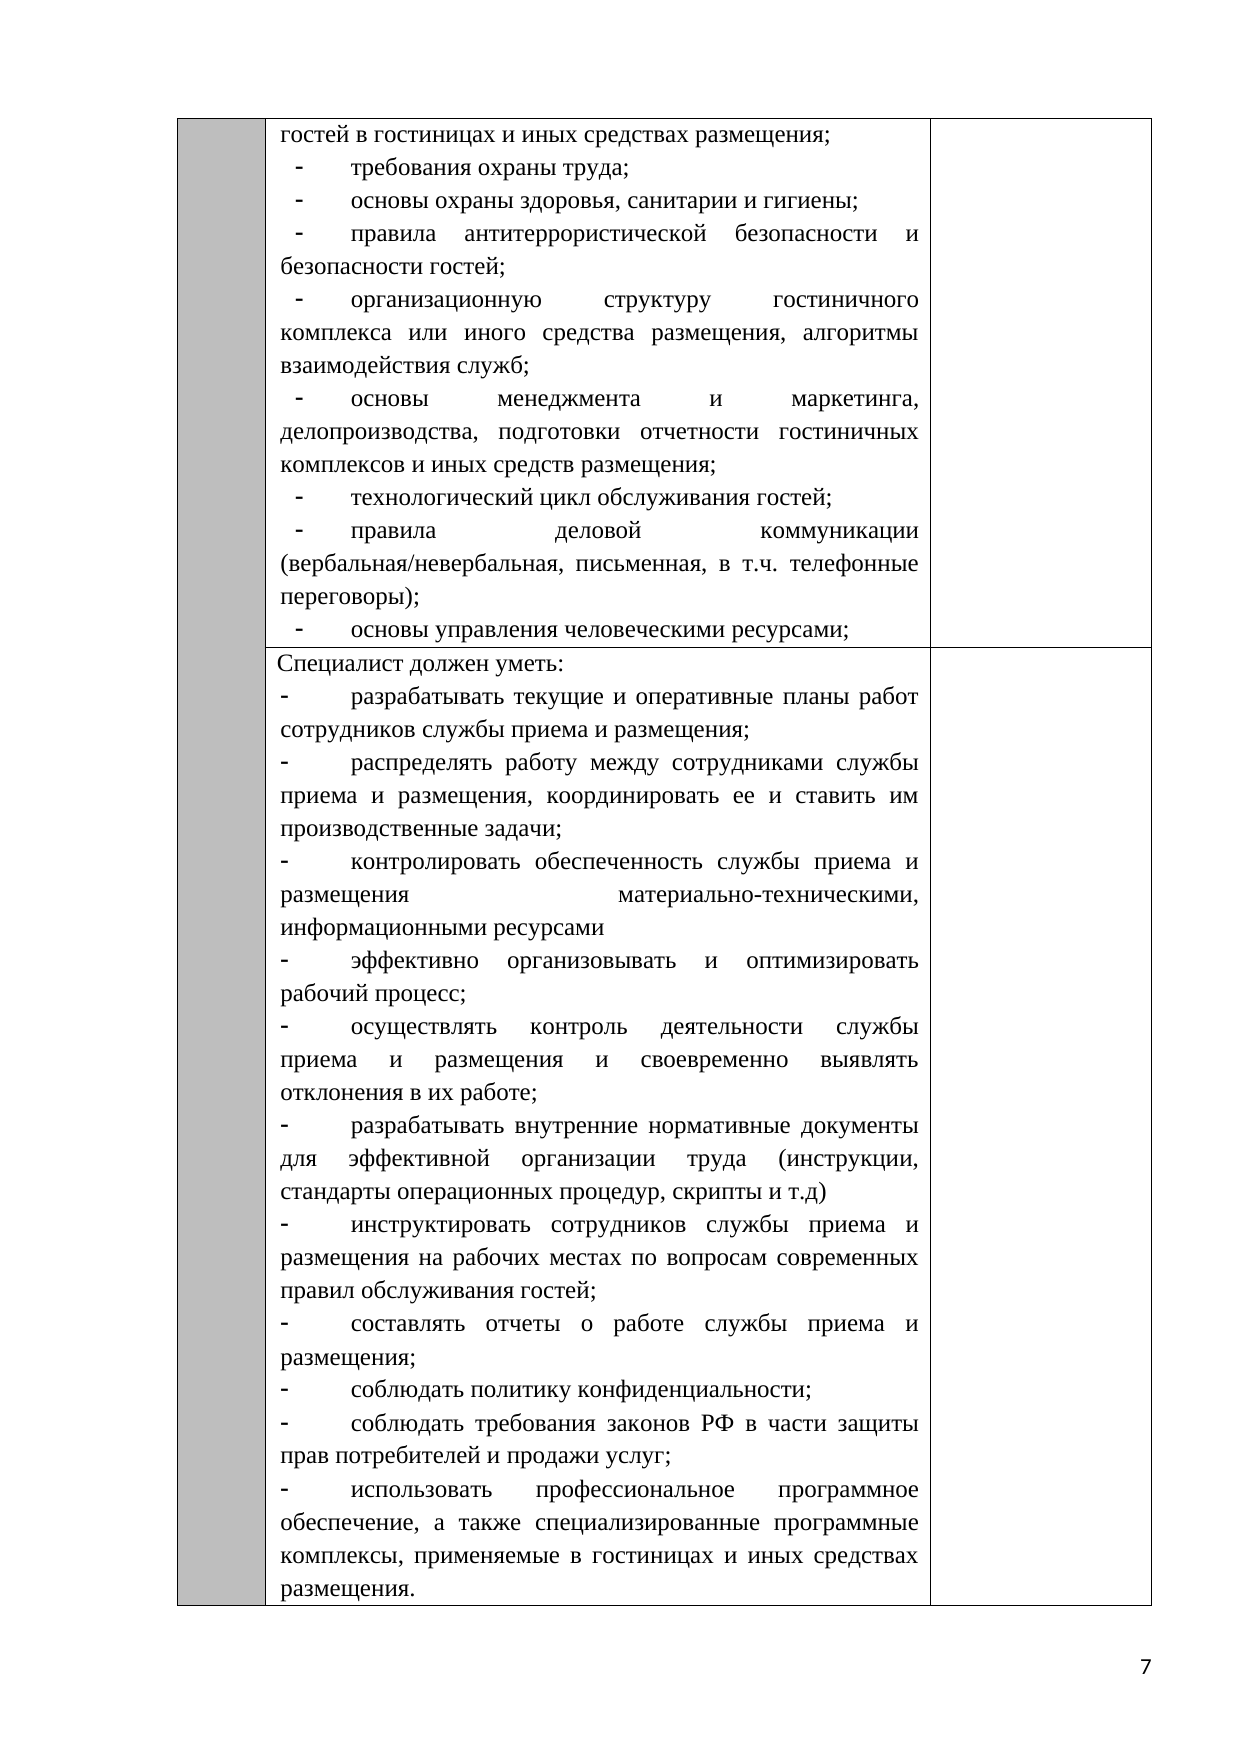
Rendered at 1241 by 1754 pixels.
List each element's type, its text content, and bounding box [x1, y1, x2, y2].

table_cell Специалист должен уметь: разрабатывать текущие и оперативные планы работ сотрудников службы приема и размещения; распределять работу между сотрудниками службы приема и размещения, координировать ее и ставить им производственные задачи; контролировать обеспеченность службы приема и размещения материально-техническими, информационными ресурсами эффективно организовывать и оптимизировать рабочий процесс; осуществлять контроль деятельности службы приема и размещения и своевременно выявлять отклонения в их работе; разрабатывать внутренние нормативные документы для эффективной организации труда (инструкции, стандарты операционных процедур, скрипты и т.д) инструктировать сотрудников службы приема и размещения на рабочих местах по вопросам современных правил обслуживания гостей; составлять отчеты о работе службы приема и размещения; соблюдать политику конфиденциальности; соблюдать требования законов РФ в части защиты прав потребителей и продажи услуг; использовать профессиональное программное обеспечение, а также специализированные программные комплексы, применяемые в гостиницах и иных средствах размещения. [266, 648, 930, 1605]
table_cell [178, 119, 265, 1605]
table_cell [931, 648, 1151, 1605]
table_cell [931, 119, 1151, 647]
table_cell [266, 119, 930, 647]
